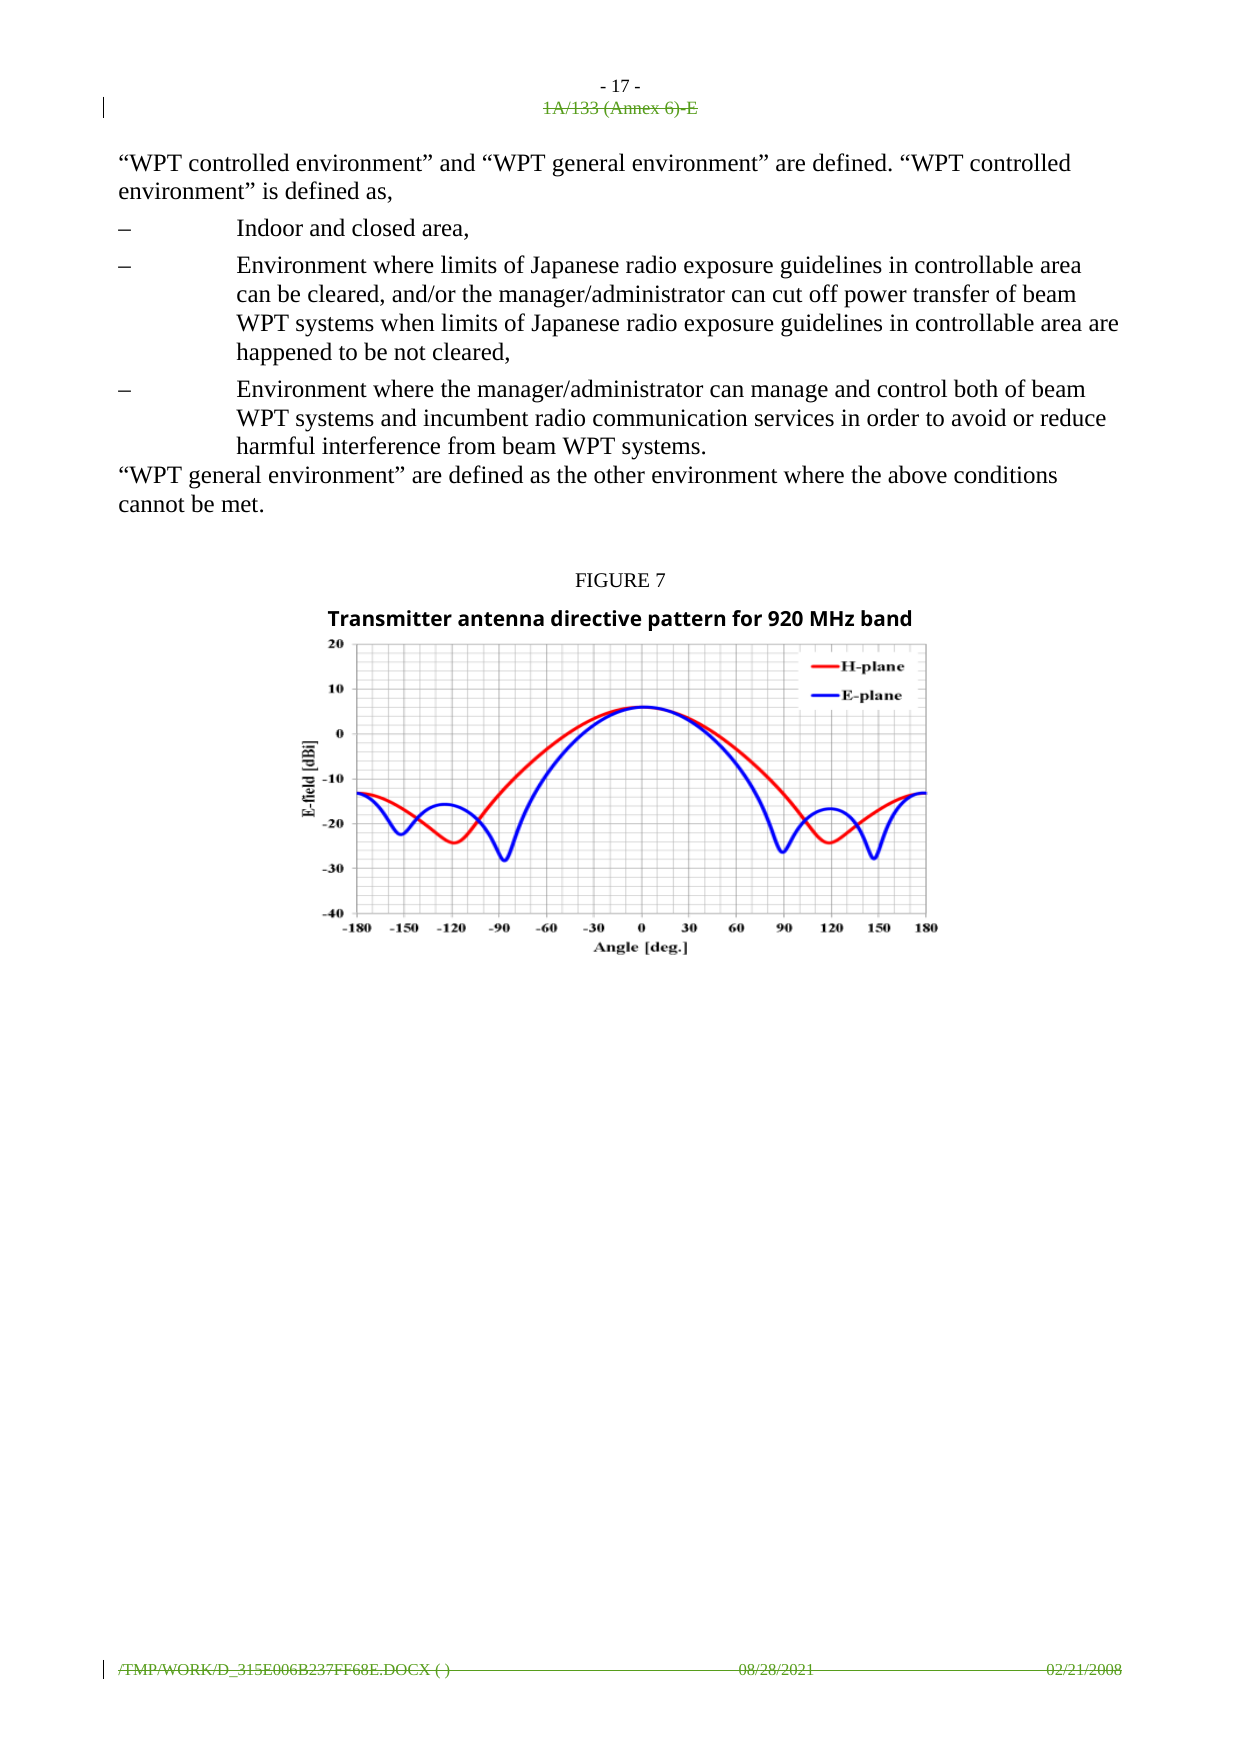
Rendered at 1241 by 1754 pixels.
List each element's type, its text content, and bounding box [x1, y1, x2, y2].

text “WPT general environment” are defined as the other environment where the above conditions cannot be met. [118, 460, 1122, 518]
picture [281, 632, 959, 978]
text – Environment where limits of Japanese radio exposure guidelines in controllable area can be cleared, and/or the manager/administrator can cut off power transfer of beam WPT systems when limits of Japanese radio exposure guidelines in controllable area are happened to be not cleared, [118, 251, 1122, 366]
text FIGURE 7 [118, 568, 1122, 592]
text “WPT controlled environment” and “WPT general environment” are defined. “WPT controlled environment” is defined as, [118, 148, 1122, 205]
text – Indoor and closed area, [118, 213, 1122, 242]
text – Environment where the manager/administrator can manage and control both of beam WPT systems and incumbent radio communication services in order to avoid or reduce harmful interference from beam WPT systems. [118, 374, 1122, 460]
